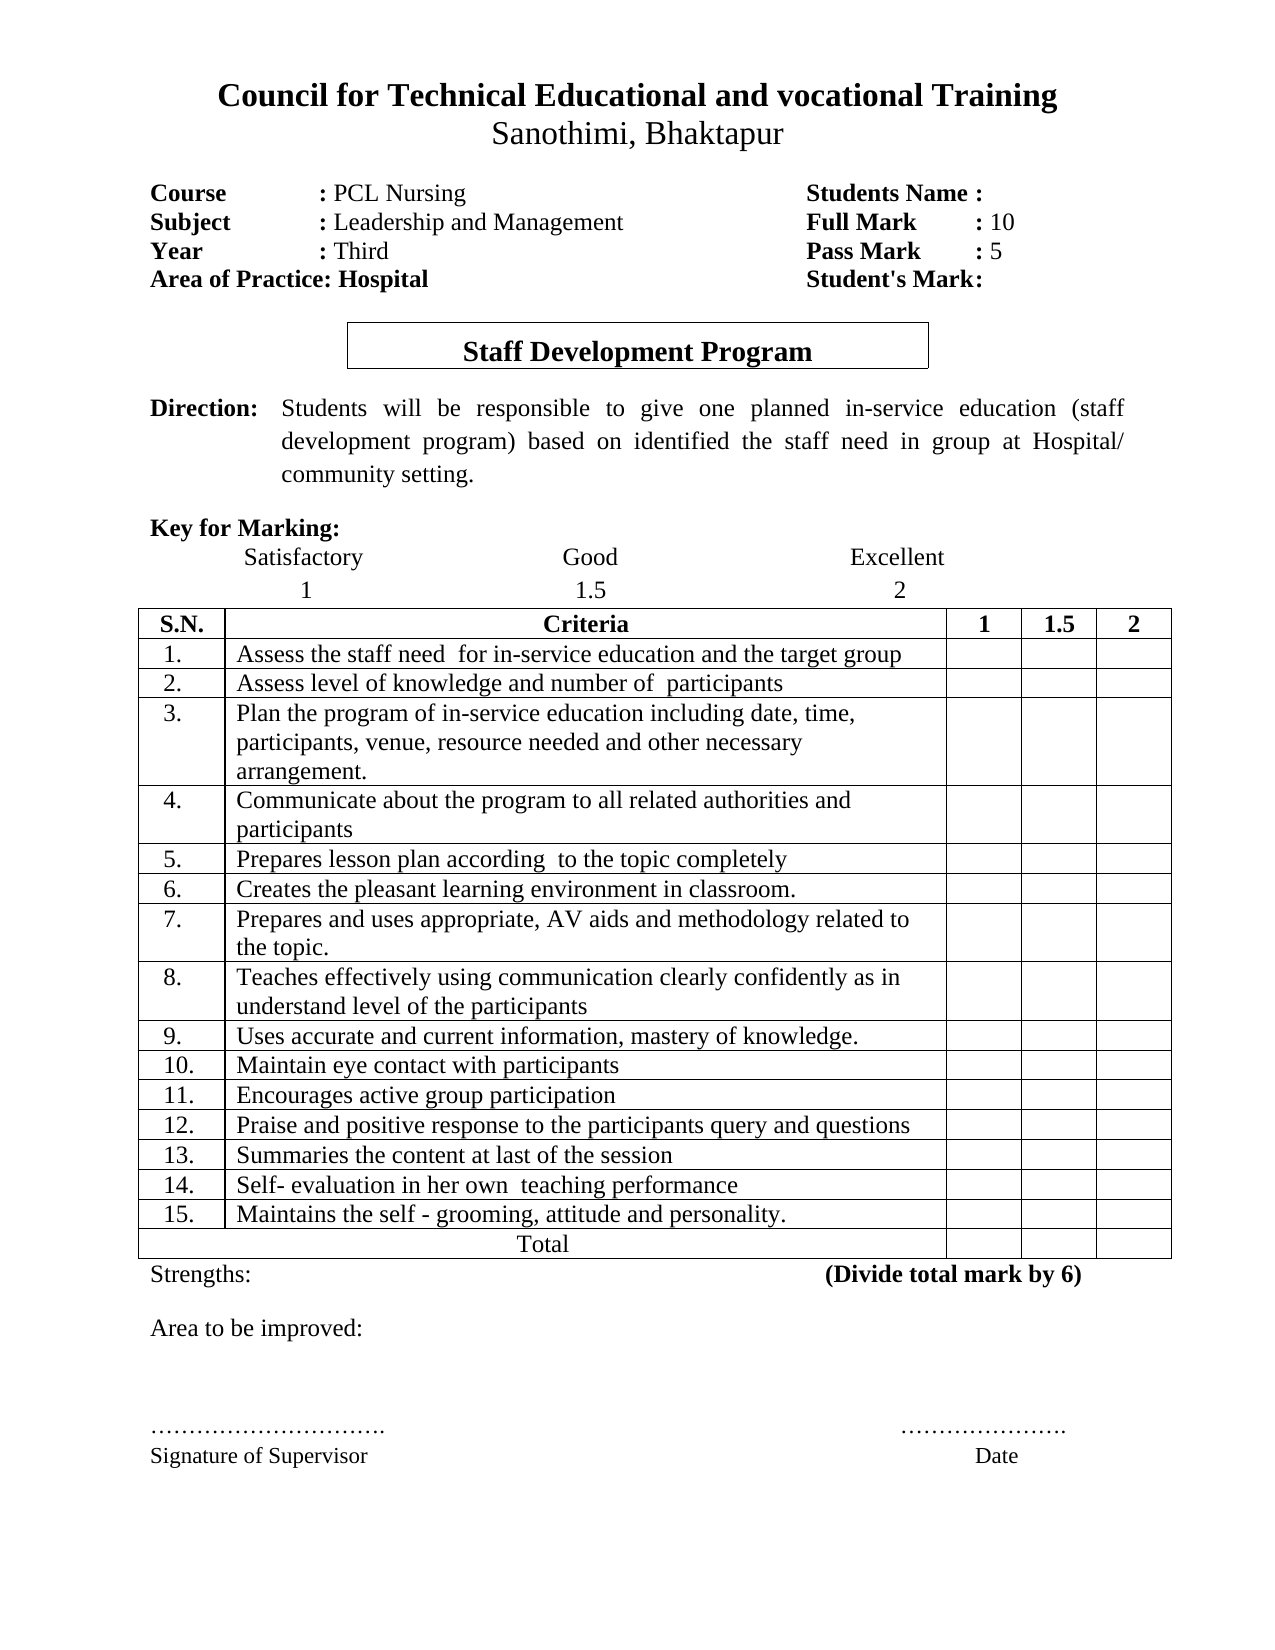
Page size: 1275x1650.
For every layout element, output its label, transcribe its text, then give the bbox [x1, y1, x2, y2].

text Direction: Students will be responsible to give one planned in-service education (staff development program) based on identified the staff need in group at Hospital/ community setting. [150, 393, 1125, 488]
text Course : PCL Nursing Students Name : [150, 178, 1125, 207]
table_cell [1097, 1140, 1171, 1169]
table_cell [947, 1021, 1021, 1049]
table_cell [1022, 698, 1096, 784]
table_cell [1022, 874, 1096, 903]
table_header 2 [1097, 609, 1171, 638]
text Subject : Leadership and Management Full Mark : 10 [150, 207, 1125, 236]
table_header 1.5 [1022, 609, 1096, 638]
table_cell [1097, 1051, 1171, 1079]
table_header 1 [947, 609, 1021, 638]
table_cell Assess the staff need for in-service education and the target group [226, 639, 946, 667]
table_cell Encourages active group participation [226, 1080, 946, 1109]
table_cell Total [139, 1229, 946, 1258]
table_cell [139, 962, 224, 1020]
text Year : Third Pass Mark : 5 [150, 236, 1125, 264]
table_cell [1022, 1140, 1096, 1169]
table_cell [1097, 1110, 1171, 1139]
text 1 1.5 2 [150, 575, 1125, 604]
table_cell [1097, 1080, 1171, 1109]
table_cell [1022, 962, 1096, 1020]
table_cell [139, 874, 224, 903]
subtitle Council for Technical Educational and vocational Training [150, 75, 1125, 113]
table_cell [1022, 786, 1096, 843]
table_cell Summaries the content at last of the session [226, 1140, 946, 1169]
table_cell [1097, 1170, 1171, 1198]
table_cell Assess level of knowledge and number of participants [226, 669, 946, 697]
table_cell [947, 1229, 1021, 1258]
table_cell [139, 1200, 224, 1228]
table_cell [1097, 786, 1171, 843]
table_cell [1022, 1051, 1096, 1079]
table_cell [139, 1110, 224, 1139]
table_cell [1097, 1021, 1171, 1049]
table_cell [947, 1110, 1021, 1139]
table_cell [947, 1200, 1021, 1228]
table_cell Maintain eye contact with participants [226, 1051, 946, 1079]
text Signature of Supervisor Date [150, 1442, 1125, 1469]
table_cell [1097, 1200, 1171, 1228]
table_cell Plan the program of in-service education including date, time, participants, venue, resource needed and other necessary arrangement. [226, 698, 946, 784]
table_cell [1022, 1110, 1096, 1139]
table_cell [1022, 1021, 1096, 1049]
table_cell [139, 639, 224, 667]
table_cell [1097, 844, 1171, 873]
table_cell [139, 1021, 224, 1049]
table_cell [947, 1170, 1021, 1198]
text Strengths: (Divide total mark by 6) [150, 1259, 1125, 1288]
table_cell [1022, 639, 1096, 667]
table_cell [139, 1051, 224, 1079]
table_cell [947, 698, 1021, 784]
text Sanothimi, Bhaktapur [150, 113, 1125, 152]
table_cell [947, 874, 1021, 903]
table_cell [947, 1080, 1021, 1109]
table_cell [1097, 904, 1171, 961]
table_cell [947, 844, 1021, 873]
table_cell [1022, 904, 1096, 961]
table_cell Communicate about the program to all related authorities and participants [226, 786, 946, 843]
table_cell [139, 669, 224, 697]
table_cell Prepares and uses appropriate, AV aids and methodology related to the topic. [226, 904, 946, 961]
table_cell [139, 698, 224, 784]
table_cell [139, 1080, 224, 1109]
table_cell [1097, 874, 1171, 903]
table_cell [1022, 1080, 1096, 1109]
table_cell [947, 1051, 1021, 1079]
table_cell [1097, 1229, 1171, 1258]
table_cell [1022, 1200, 1096, 1228]
table_cell [1097, 639, 1171, 667]
table_cell [1022, 844, 1096, 873]
table_cell [947, 904, 1021, 961]
table_cell [139, 1170, 224, 1198]
table_header S.N. [139, 609, 224, 638]
table_cell Teaches effectively using communication clearly confidently as in understand level of the participants [226, 962, 946, 1020]
table_cell [139, 844, 224, 873]
table_cell [947, 1140, 1021, 1169]
text Area to be improved: [150, 1313, 1125, 1342]
table_cell [139, 1140, 224, 1169]
table_cell [947, 669, 1021, 697]
table_cell [1022, 1229, 1096, 1258]
table_cell Uses accurate and current information, mastery of knowledge. [226, 1021, 946, 1049]
table_cell Maintains the self - grooming, attitude and personality. [226, 1200, 946, 1228]
table_cell [139, 786, 224, 843]
table_cell Creates the pleasant learning environment in classroom. [226, 874, 946, 903]
table_cell Self- evaluation in her own teaching performance [226, 1170, 946, 1198]
text …………………………. …………………. [150, 1412, 1125, 1438]
text Area of Practice: Hospital Student's Mark : [150, 264, 1125, 293]
text Key for Marking: [150, 513, 1125, 542]
table_cell [1097, 698, 1171, 784]
table_cell [1022, 1170, 1096, 1198]
table_cell [947, 786, 1021, 843]
table_cell [1097, 962, 1171, 1020]
table_cell [139, 904, 224, 961]
table_header Criteria [226, 609, 946, 638]
table_cell [1097, 669, 1171, 697]
table_cell [947, 962, 1021, 1020]
table_cell [1022, 669, 1096, 697]
table_cell Prepares lesson plan according to the topic completely [226, 844, 946, 873]
table_cell Praise and positive response to the participants query and questions [226, 1110, 946, 1139]
text Satisfactory Good Excellent [225, 542, 1125, 571]
table_cell [947, 639, 1021, 667]
